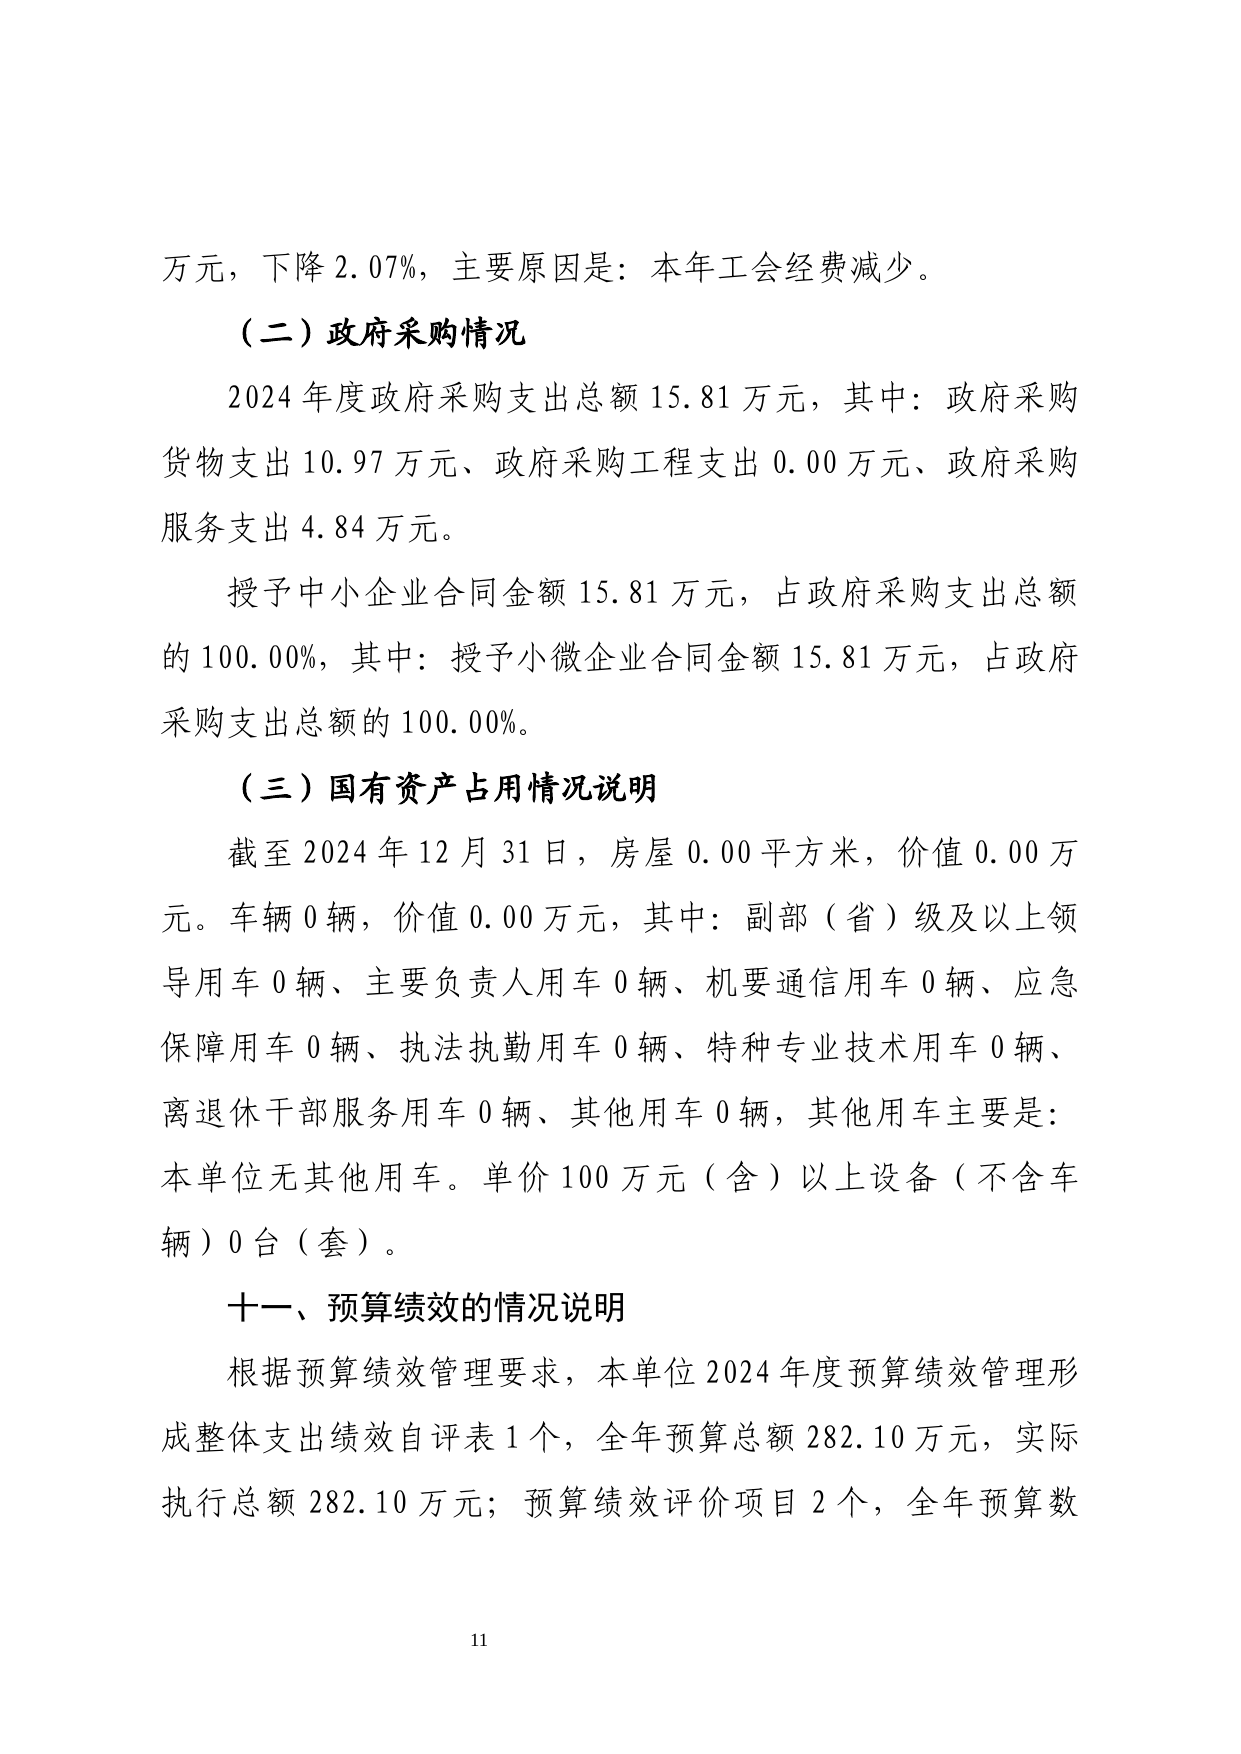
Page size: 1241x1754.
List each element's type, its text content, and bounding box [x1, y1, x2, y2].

text 截至2024年12月31日，房屋0.00平方米，价值0.00万元。车辆0辆，价值0.00万元，其中：副部（省）级及以上领导用车0辆、主要负责人用车0辆、机要通信用车0辆、应急保障用车0辆、执法执勤用车0辆、特种专业技术用车0辆、离退休干部服务用车0辆、其他用车0辆，其他用车主要是：本单位无其他用车。单价100万元（含）以上设备（不含车辆）0台（套）。 [159, 818, 1081, 1273]
text 十一、预算绩效的情况说明 [159, 1273, 1081, 1338]
text （二）政府采购情况 [159, 298, 1081, 363]
text （三）国有资产占用情况说明 [159, 753, 1081, 818]
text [159, 1338, 1081, 1533]
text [159, 233, 1081, 298]
text 授予中小企业合同金额15.81万元，占政府采购支出总额的100.00%，其中：授予小微企业合同金额15.81万元，占政府采购支出总额的100.00%。 [159, 558, 1081, 753]
text 2024年度政府采购支出总额15.81万元，其中：政府采购货物支出10.97万元、政府采购工程支出0.00万元、政府采购服务支出4.84万元。 [159, 363, 1081, 558]
